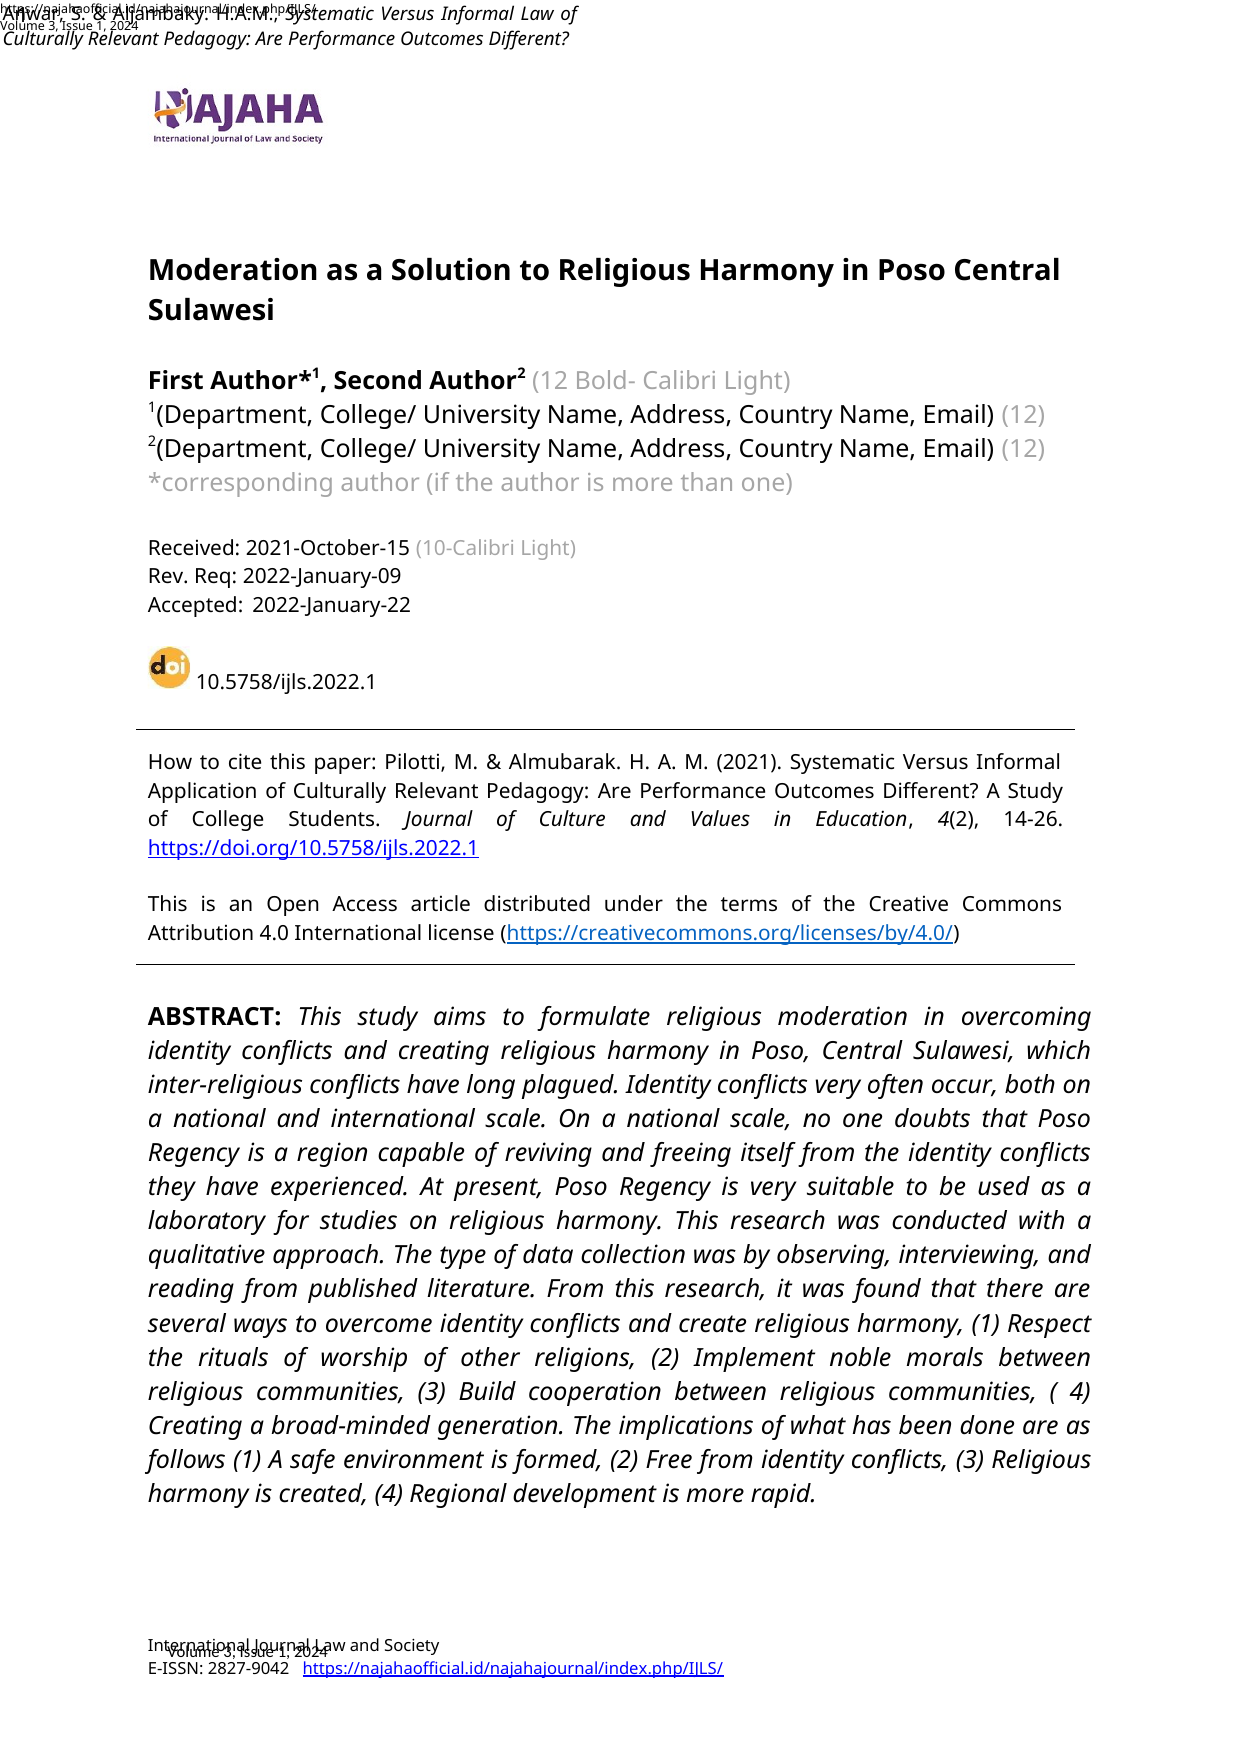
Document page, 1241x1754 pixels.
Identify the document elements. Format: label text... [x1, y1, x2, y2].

table_header How to cite this paper: Pilotti, M. & Almubarak. H. A. M. (2021). Systematic Versus Informal Application of Culturally Relevant Pedagogy: Are Performance Outcomes Different? A Study of College Students. Journal of Culture and Values in Education, 4(2), 14-26. https://doi.org/10.5758/ijls.2022.1 This is an Open Access article distributed under the terms of the Creative Commons Attribution 4.0 International license (https://creativecommons.org/licenses/by/4.0/) [136, 730, 1074, 963]
text Rev. Req: 2022-January-09 [148, 561, 1016, 590]
text First Author*1, Second Author2 (12 Bold- Calibri Light) [148, 362, 1092, 397]
text 2(Department, College/ University Name, Address, Country Name, Email) (12) [148, 431, 1092, 465]
text *corresponding author (if the author is more than one) [148, 465, 1092, 499]
text Accepted: 2022-January-22 [148, 590, 1016, 618]
picture [147, 75, 328, 158]
text Received: 2021-October-15 (10-Calibri Light) [148, 533, 1016, 561]
text 10.5758/ijls.2022.1 [148, 647, 1016, 695]
text 1(Department, College/ University Name, Address, Country Name, Email) (12) [148, 397, 1092, 431]
text Moderation as a Solution to Religious Harmony in Poso Central Sulawesi [148, 249, 1092, 328]
text ABSTRACT: This study aims to formulate religious moderation in overcoming identity conflicts and creating religious harmony in Poso, Central Sulawesi, which inter-religious conflicts have long plagued. Identity conflicts very often occur, both on a national and international scale. On a national scale, no one doubts that Poso Regency is a region capable of reviving and freeing itself from the identity conflicts they have experienced. At present, Poso Regency is very suitable to be used as a laboratory for studies on religious harmony. This research was conducted with a qualitative approach. The type of data collection was by observing, interviewing, and reading from published literature. From this research, it was found that there are several ways to overcome identity conflicts and create religious harmony, (1) Respect the rituals of worship of other religions, (2) Implement noble morals between religious communities, (3) Build cooperation between religious communities, ( 4) Creating a broad-minded generation. The implications of what has been done are as follows (1) A safe environment is formed, (2) Free from identity conflicts, (3) Religious harmony is created, (4) Regional development is more rapid. [148, 999, 1093, 1509]
picture [147, 646, 191, 689]
